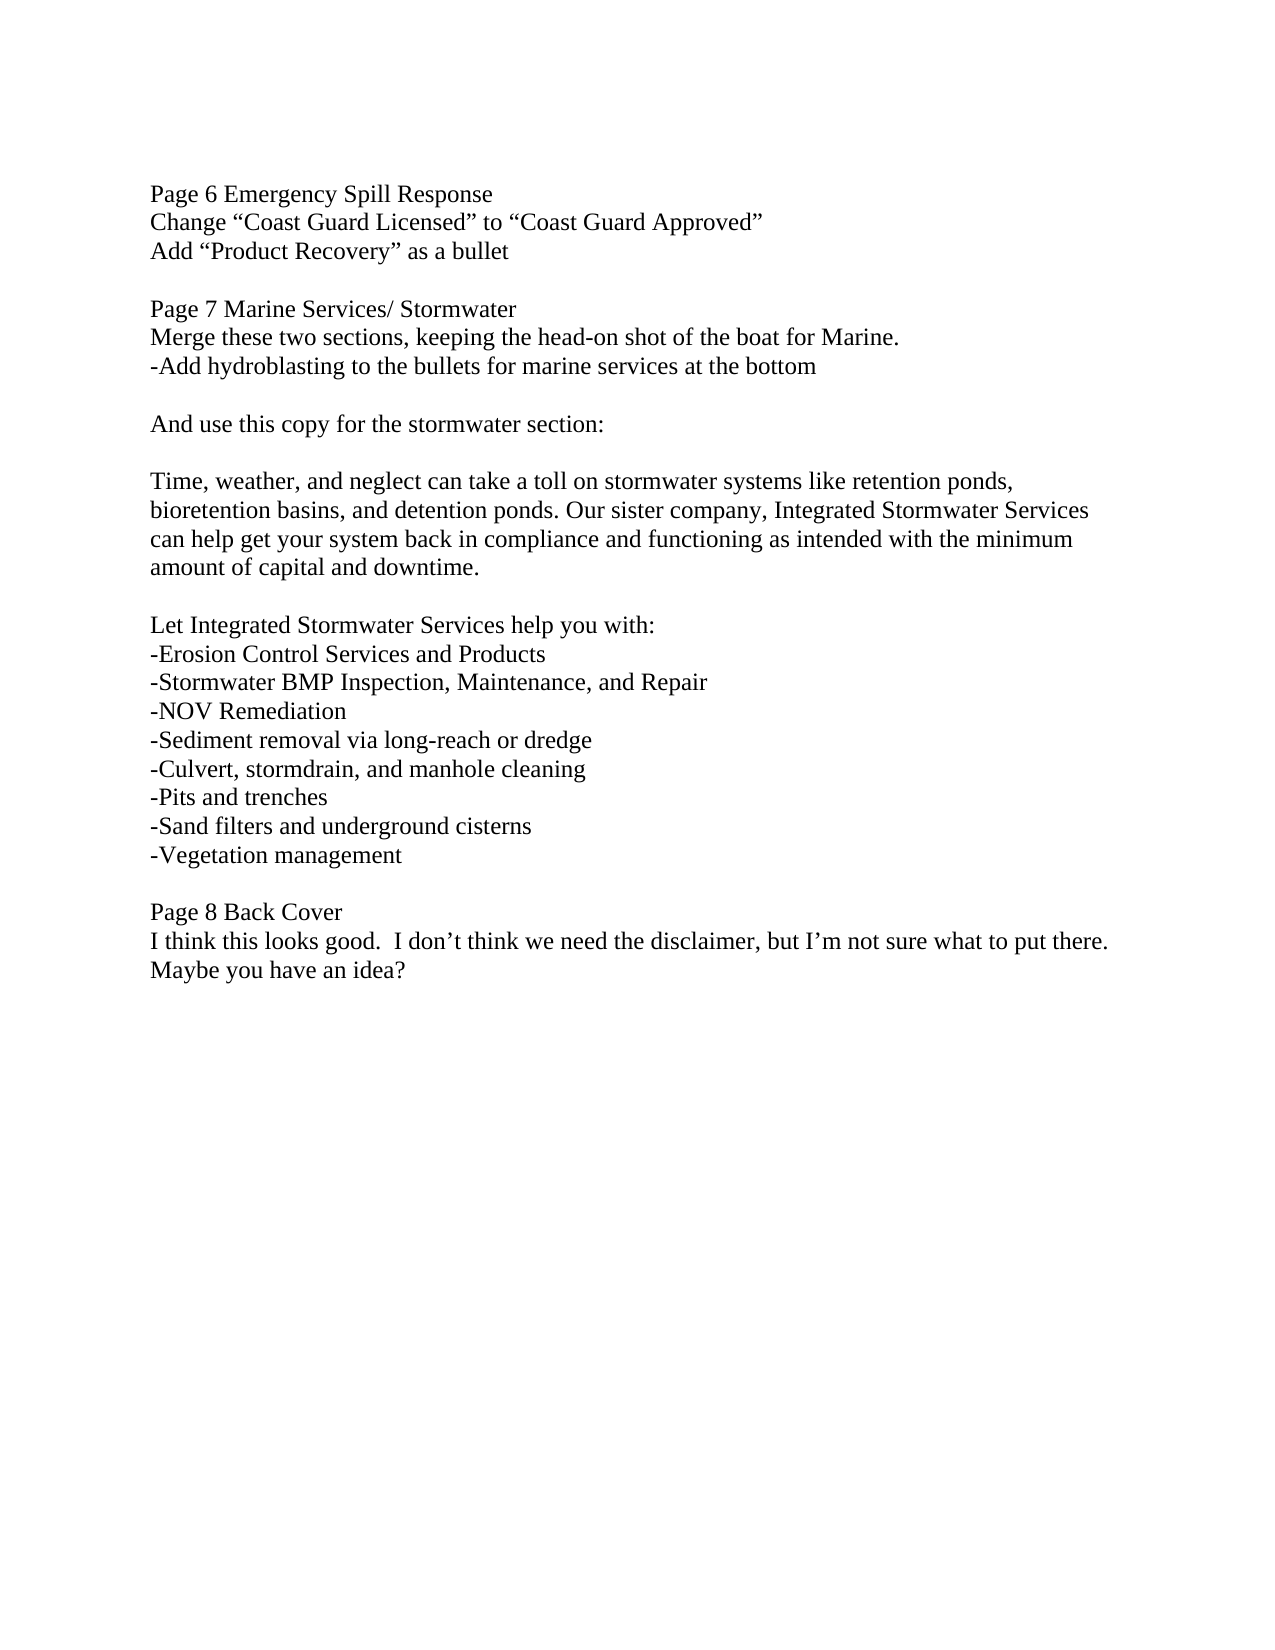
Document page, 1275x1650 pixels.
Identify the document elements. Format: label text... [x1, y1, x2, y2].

text -NOV Remediation [150, 696, 1125, 725]
text -Sand filters and underground cisterns [150, 811, 1125, 840]
text -Sediment removal via long-reach or dredge [150, 725, 1125, 754]
text Page 8 Back Cover [150, 897, 1125, 926]
text -Culvert, stormdrain, and manhole cleaning [150, 754, 1125, 782]
text Page 7 Marine Services/ Stormwater [150, 294, 1125, 322]
text Change “Coast Guard Licensed” to “Coast Guard Approved” [150, 207, 1125, 236]
text Merge these two sections, keeping the head-on shot of the boat for Marine. [150, 322, 1125, 351]
text Let Integrated Stormwater Services help you with: [150, 610, 1125, 639]
text I think this looks good. I don’t think we need the disclaimer, but I’m not sure what to put there. Maybe you have an idea? [150, 926, 1125, 984]
text Time, weather, and neglect can take a toll on stormwater systems like retention ponds, bioretention basins, and detention ponds. Our sister company, Integrated Stormwater Services can help get your system back in compliance and functioning as intended with the minimum amount of capital and downtime. [150, 466, 1125, 581]
text -Vegetation management [150, 840, 1125, 869]
text Page 6 Emergency Spill Response [150, 179, 1125, 207]
text -Stormwater BMP Inspection, Maintenance, and Repair [150, 667, 1125, 696]
text -Pits and trenches [150, 782, 1125, 811]
text Add “Product Recovery” as a bullet [150, 236, 1125, 265]
text And use this copy for the stormwater section: [150, 409, 1125, 437]
text -Erosion Control Services and Products [150, 639, 1125, 667]
text -Add hydroblasting to the bullets for marine services at the bottom [150, 351, 1125, 380]
